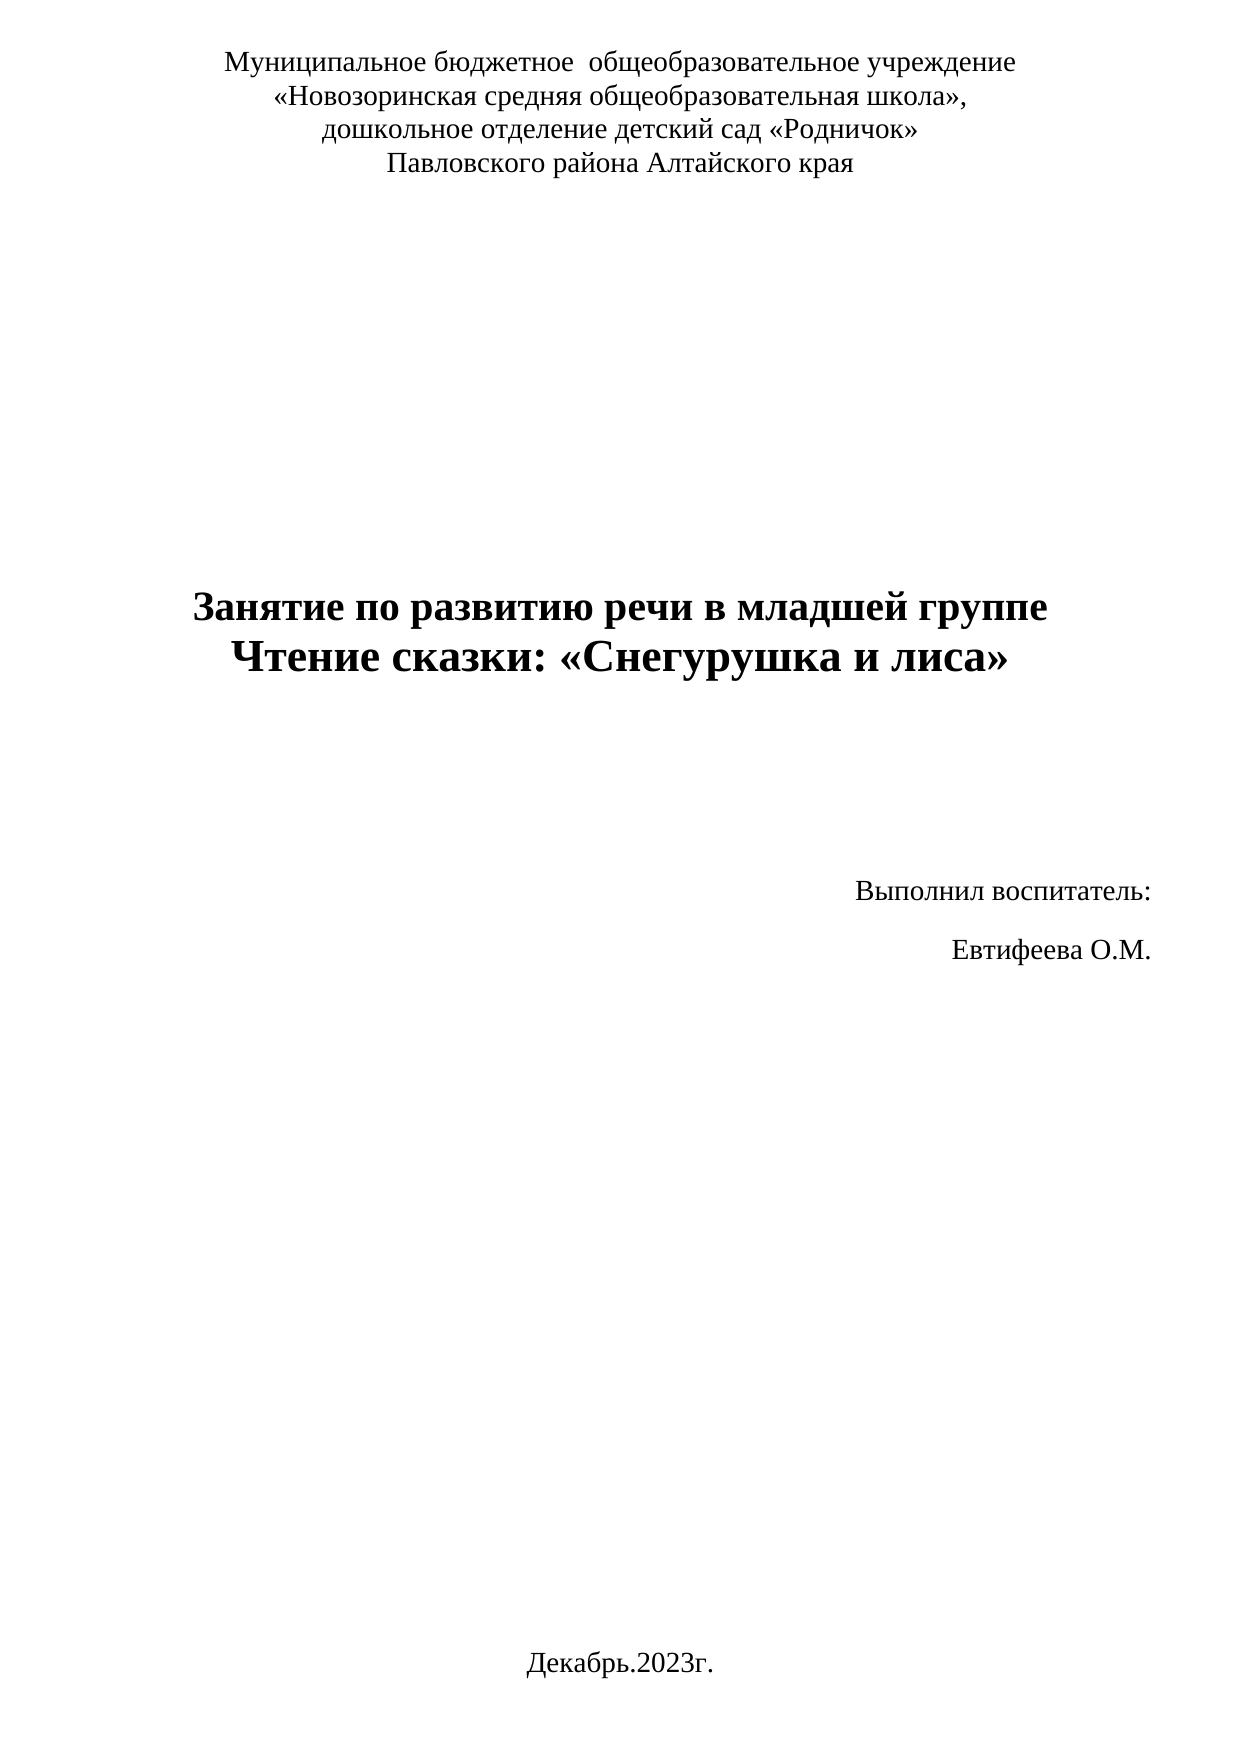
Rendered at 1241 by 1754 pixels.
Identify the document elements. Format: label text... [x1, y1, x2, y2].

text Декабрь.2023г. [89, 1645, 1152, 1678]
text Евтифеева О.М. [89, 932, 1152, 966]
text Занятие по развитию речи в младшей группе [89, 581, 1152, 629]
text «Новозоринская средняя общеобразовательная школа», [89, 78, 1152, 111]
text Чтение сказки: «Снегурушка и лиса» [89, 629, 1152, 682]
text дошкольное отделение детский сад «Родничок» [89, 111, 1152, 145]
text Павловского района Алтайского края [89, 145, 1152, 178]
text Муниципальное бюджетное общеобразовательное учреждение [89, 44, 1152, 78]
text Выполнил воспитатель: [89, 873, 1152, 907]
